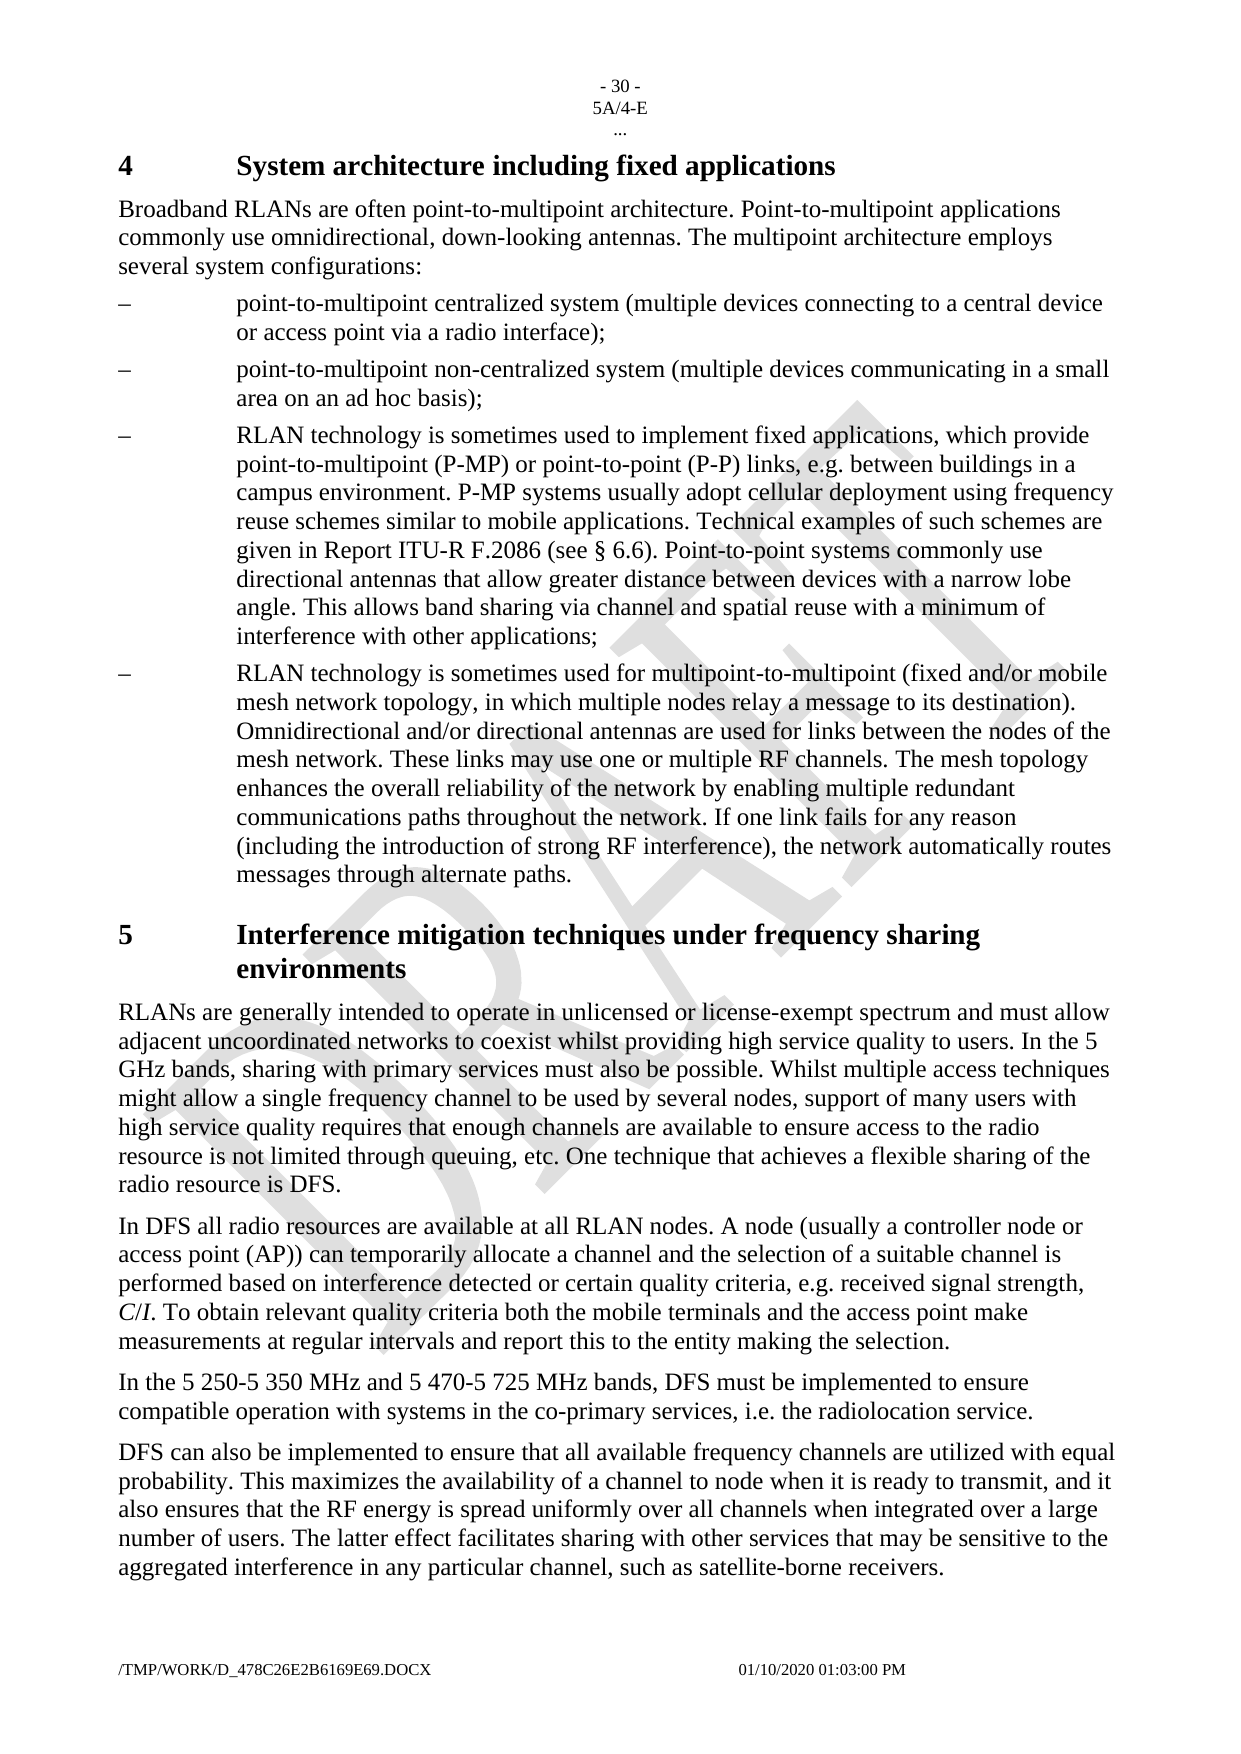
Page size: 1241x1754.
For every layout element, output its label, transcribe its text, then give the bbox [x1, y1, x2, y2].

text DFS can also be implemented to ensure that all available frequency channels are utilized with equal probability. This maximizes the availability of a channel to node when it is ready to transmit, and it also ensures that the RF energy is spread uniformly over all channels when integrated over a large number of users. The latter effect facilitates sharing with other services that may be sensitive to the aggregated interference in any particular channel, such as satellite-borne receivers. [118, 1437, 1122, 1581]
subtitle 4 System architecture including fixed applications [118, 148, 1122, 181]
text RLANs are generally intended to operate in unlicensed or license-exempt spectrum and must allow adjacent uncoordinated networks to coexist whilst providing high service quality to users. In the 5 GHz bands, sharing with primary services must also be possible. Whilst multiple access techniques might allow a single frequency channel to be used by several nodes, support of many users with high service quality requires that enough channels are available to ensure access to the radio resource is not limited through queuing, etc. One technique that achieves a flexible sharing of the radio resource is DFS. [118, 997, 1122, 1198]
text – point-to-multipoint non-centralized system (multiple devices communicating in a small area on an ad hoc basis); [118, 354, 1122, 412]
text – point-to-multipoint centralized system (multiple devices connecting to a central device or access point via a radio interface); [118, 288, 1122, 346]
text In DFS all radio resources are available at all RLAN nodes. A node (usually a controller node or access point (AP)) can temporarily allocate a channel and the selection of a suitable channel is performed based on interference detected or certain quality criteria, e.g. received signal strength, C/I. To obtain relevant quality criteria both the mobile terminals and the access point make measurements at regular intervals and report this to the entity making the selection. [118, 1211, 1122, 1354]
subtitle 5 Interference mitigation techniques under frequency sharing environments [118, 917, 1137, 984]
text Broadband RLANs are often point-to-multipoint architecture. Point-to-multipoint applications commonly use omnidirectional, down-looking antennas. The multipoint architecture employs several system configurations: [118, 194, 1122, 280]
text – RLAN technology is sometimes used for multipoint-to-multipoint (fixed and/or mobile mesh network topology, in which multiple nodes relay a message to its destination). Omnidirectional and/or directional antennas are used for links between the nodes of the mesh network. These links may use one or multiple RF channels. The mesh topology enhances the overall reliability of the network by enabling multiple redundant communications paths throughout the network. If one link fails for any reason (including the introduction of strong RF interference), the network automatically routes messages through alternate paths. [118, 658, 1122, 888]
text – RLAN technology is sometimes used to implement fixed applications, which provide point-to-multipoint (P-MP) or point-to-point (P-P) links, e.g. between buildings in a campus environment. P-MP systems usually adopt cellular deployment using frequency reuse schemes similar to mobile applications. Technical examples of such schemes are given in Report ITU-R F.2086 (see § 6.6). Point-to-point systems commonly use directional antennas that allow greater distance between devices with a narrow lobe angle. This allows band sharing via channel and spatial reuse with a minimum of interference with other applications; [118, 420, 1137, 650]
text In the 5 250-5 350 MHz and 5 470-5 725 MHz bands, DFS must be implemented to ensure compatible operation with systems in the co-primary services, i.e. the radiolocation service. [118, 1367, 1122, 1424]
